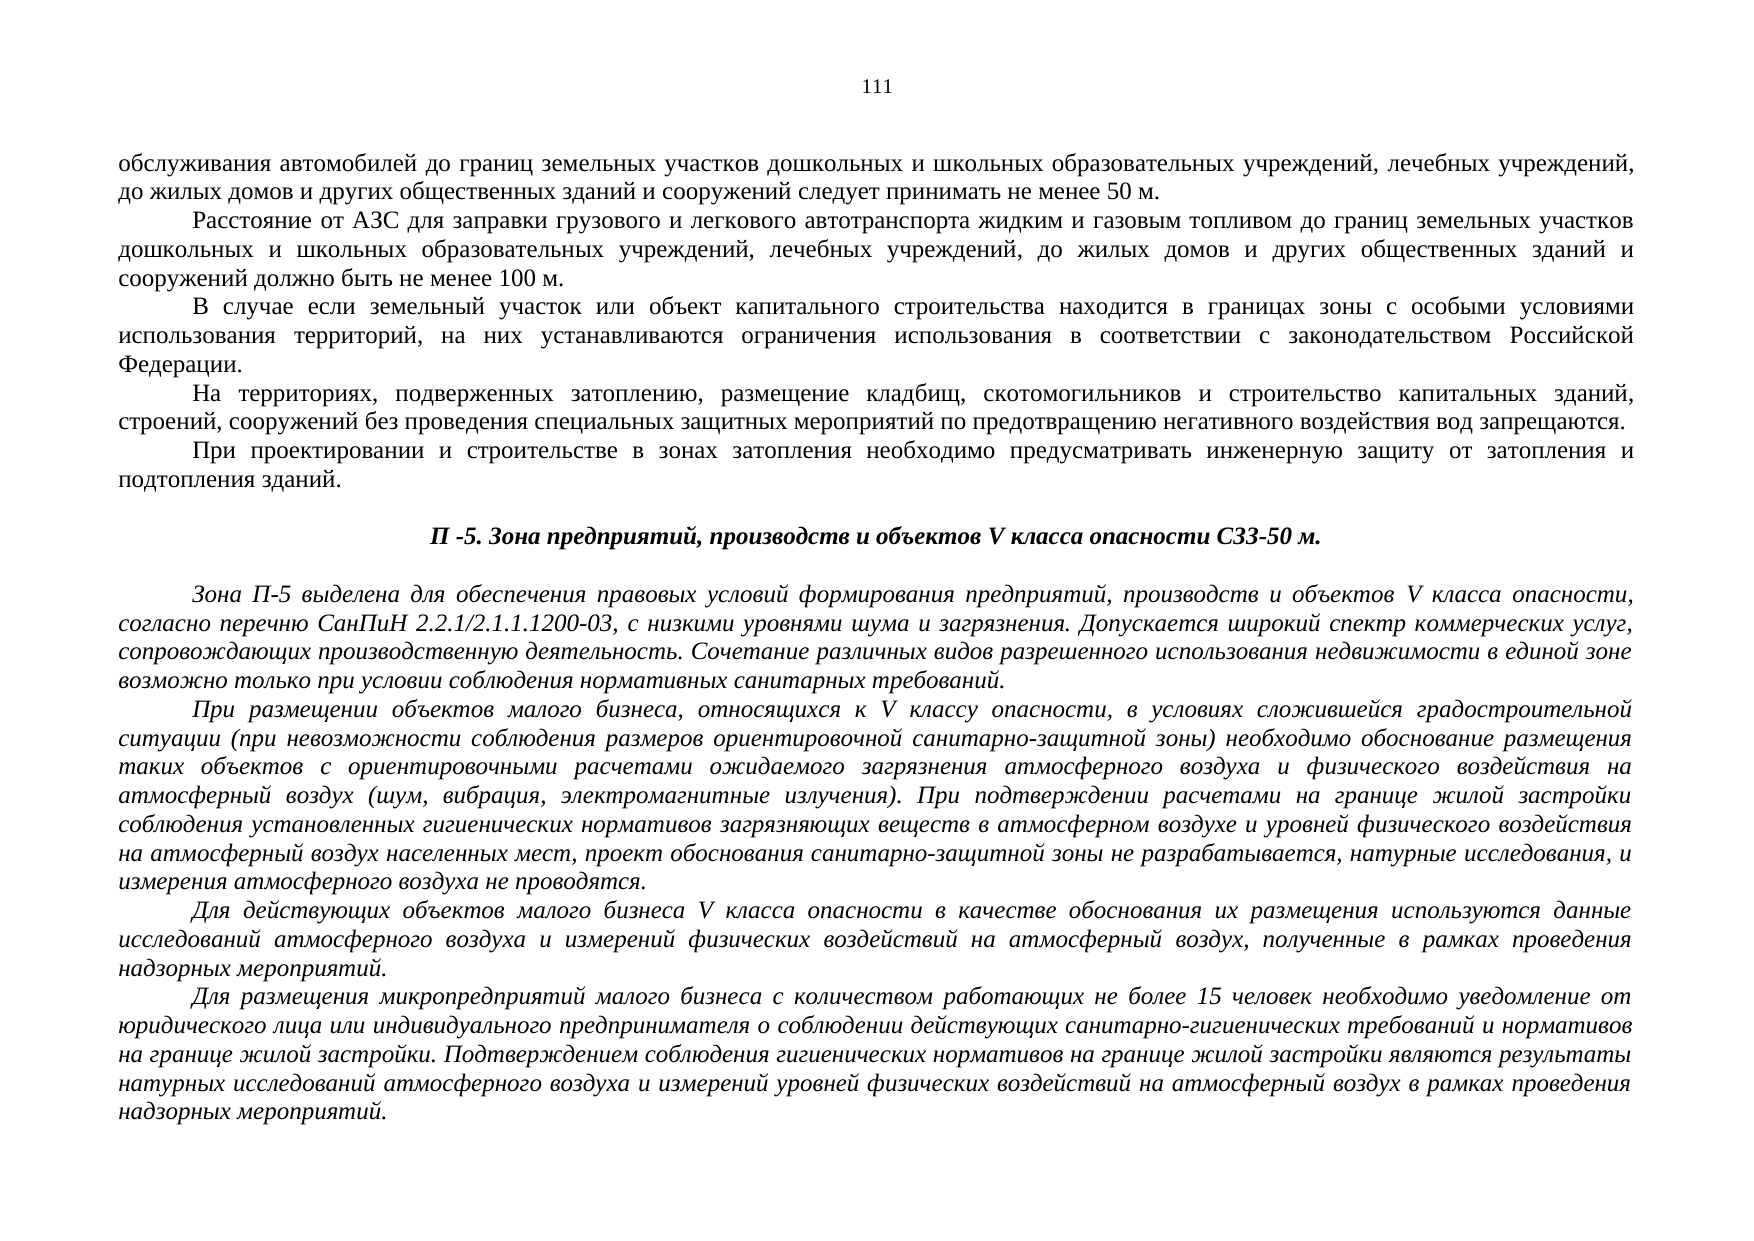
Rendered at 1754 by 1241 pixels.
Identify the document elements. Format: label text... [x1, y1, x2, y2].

text При размещении объектов малого бизнеса, относящихся к V классу опасности, в условиях сложившейся градостроительной ситуации (при невозможности соблюдения размеров ориентировочной санитарно-защитной зоны) необходимо обоснование размещения таких объектов с ориентировочными расчетами ожидаемого загрязнения атмосферного воздуха и физического воздействия на атмосферный воздух (шум, вибрация, электромагнитные излучения). При подтверждении расчетами на границе жилой застройки соблюдения установленных гигиенических нормативов загрязняющих веществ в атмосферном воздухе и уровней физического воздействия на атмосферный воздух населенных мест, проект обоснования санитарно-защитной зоны не разрабатывается, натурные исследования, и измерения атмосферного воздуха не проводятся. [118, 694, 1636, 895]
text Расстояние от АЗС для заправки грузового и легкового автотранспорта жидким и газовым топливом до границ земельных участков дошкольных и школьных образовательных учреждений, лечебных учреждений, до жилых домов и других общественных зданий и сооружений должно быть не менее 100 м. [118, 205, 1636, 291]
text Для действующих объектов малого бизнеса V класса опасности в качестве обоснования их размещения используются данные исследований атмосферного воздуха и измерений физических воздействий на атмосферный воздух, полученные в рамках проведения надзорных мероприятий. [118, 895, 1636, 981]
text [118, 148, 1636, 205]
text П -5. Зона предприятий, производств и объектов V класса опасности СЗЗ-50 м. [118, 521, 1636, 550]
text Зона П-5 выделена для обеспечения правовых условий формирования предприятий, производств и объектов V класса опасности, согласно перечню СанПиН 2.2.1/2.1.1.1200-03, с низкими уровнями шума и загрязнения. Допускается широкий спектр коммерческих услуг, сопровождающих производственную деятельность. Сочетание различных видов разрешенного использования недвижимости в единой зоне возможно только при условии соблюдения нормативных санитарных требований. [118, 579, 1636, 694]
text На территориях, подверженных затоплению, размещение кладбищ, скотомогильников и строительство капитальных зданий, строений, сооружений без проведения специальных защитных мероприятий по предотвращению негативного воздействия вод запрещаются. [118, 378, 1636, 435]
text При проектировании и строительстве в зонах затопления необходимо предусматривать инженерную защиту от затопления и подтопления зданий. [118, 435, 1636, 493]
text Для размещения микропредприятий малого бизнеса с количеством работающих не более 15 человек необходимо уведомление от юридического лица или индивидуального предпринимателя о соблюдении действующих санитарно-гигиенических требований и нормативов на границе жилой застройки. Подтверждением соблюдения гигиенических нормативов на границе жилой застройки являются результаты натурных исследований атмосферного воздуха и измерений уровней физических воздействий на атмосферный воздух в рамках проведения надзорных мероприятий. [118, 981, 1636, 1125]
text В случае если земельный участок или объект капитального строительства находится в границах зоны с особыми условиями использования территорий, на них устанавливаются ограничения использования в соответствии с законодательством Российской Федерации. [118, 291, 1636, 378]
